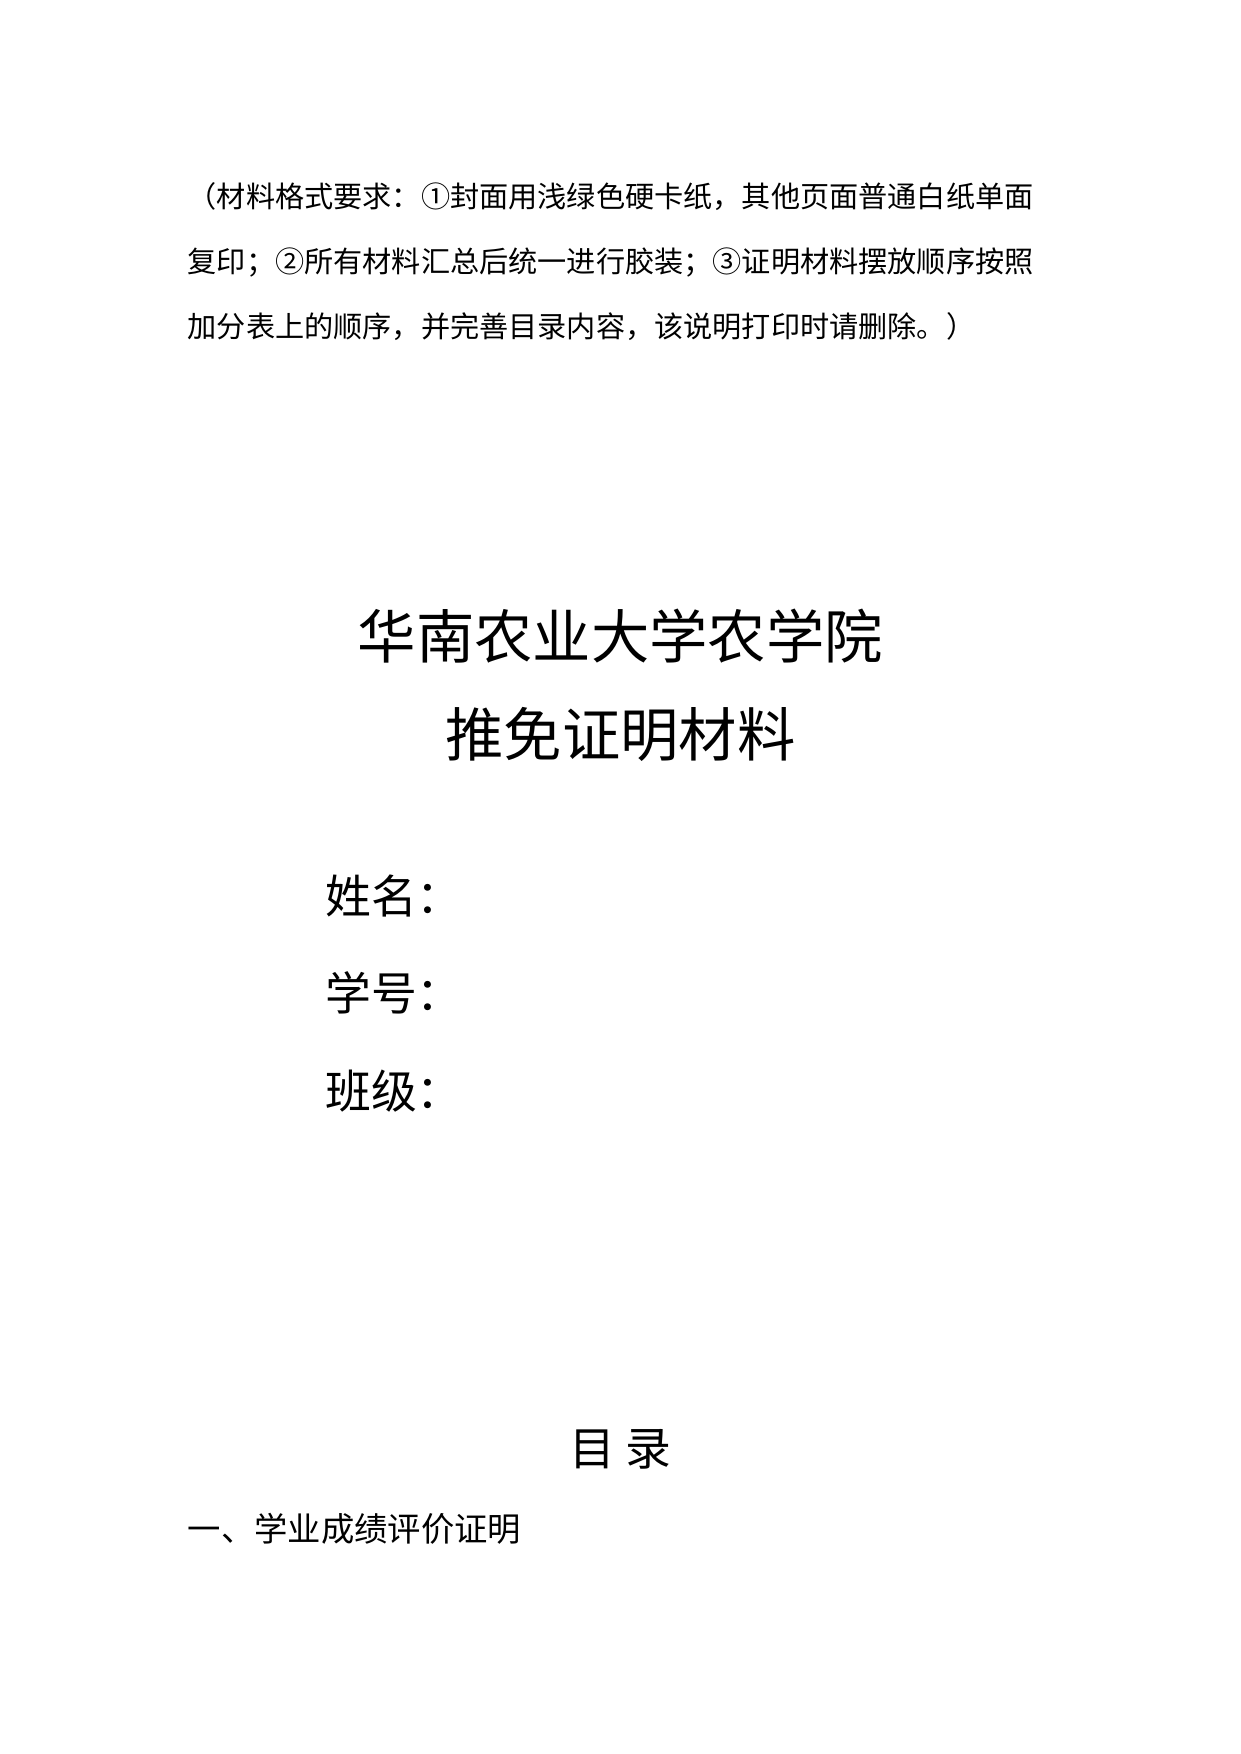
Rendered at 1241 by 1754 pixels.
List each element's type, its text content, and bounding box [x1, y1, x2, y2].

text 推免证明材料 [187, 682, 1053, 779]
text 姓名： [187, 844, 1053, 942]
text 一、学业成绩评价证明 [187, 1494, 1053, 1559]
text （材料格式要求：封面用浅绿色硬卡纸，其他页面普通白纸单面复印；所有材料汇总后统一进行胶装；证明材料摆放顺序按照加分表上的顺序，并完善目录内容，该说明打印时请删除。） [187, 162, 1053, 357]
text 班级： [187, 1039, 1053, 1137]
text 学号： [187, 942, 1053, 1039]
text 华南农业大学农学院 [187, 584, 1053, 682]
text 目 录 [187, 1397, 1053, 1494]
